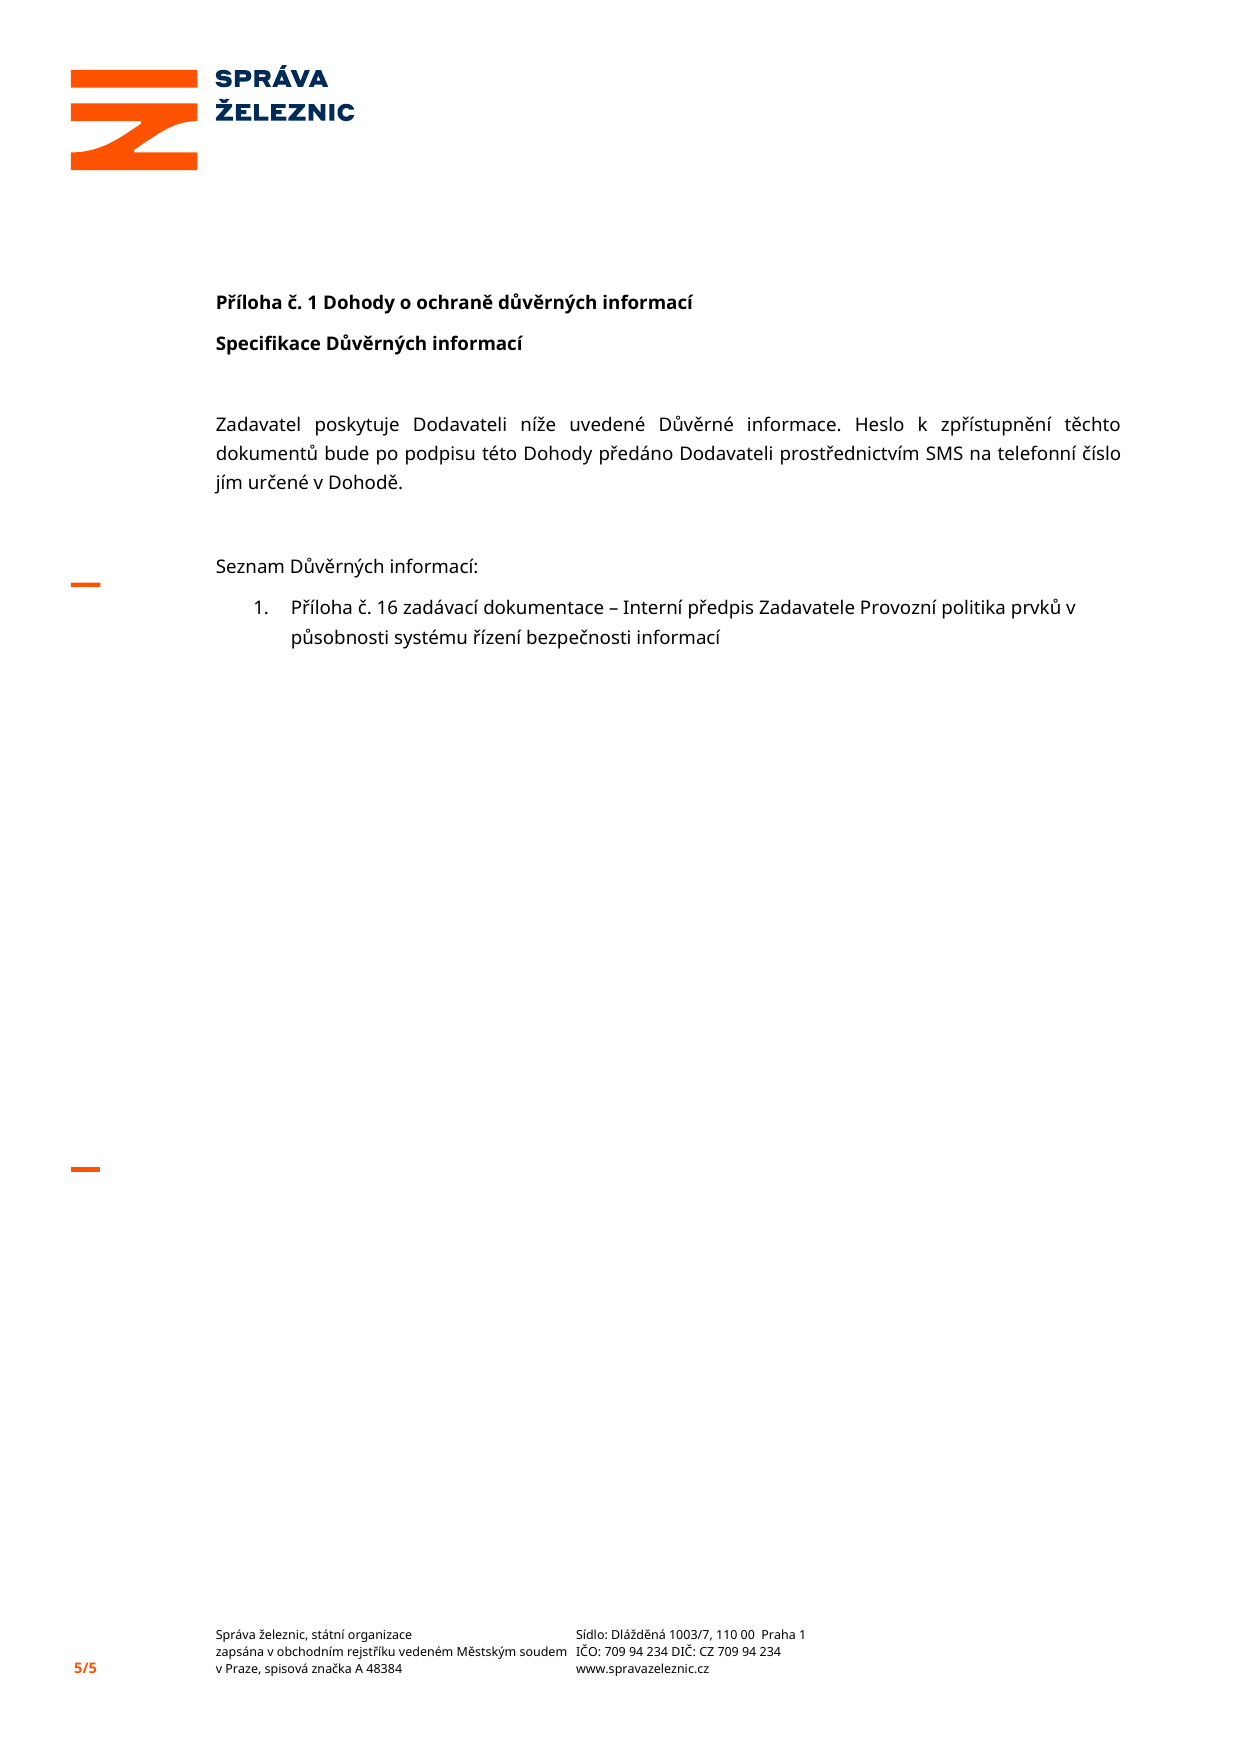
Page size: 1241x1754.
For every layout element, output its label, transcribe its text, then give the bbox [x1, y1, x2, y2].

list Příloha č. 16 zadávací dokumentace – Interní předpis Zadavatele Provozní politika prvků v působnosti systému řízení bezpečnosti informací [253, 595, 1122, 649]
text Zadavatel poskytuje Dodavateli níže uvedené Důvěrné informace. Heslo k zpřístupnění těchto dokumentů bude po podpisu této Dohody předáno Dodavateli prostřednictvím SMS na telefonní číslo jím určené v Dohodě. [216, 411, 1122, 495]
text Seznam Důvěrných informací: [216, 553, 1122, 578]
text Specifikace Důvěrných informací [216, 327, 1122, 357]
text Příloha č. 1 Dohody o ochraně důvěrných informací [216, 286, 1122, 315]
